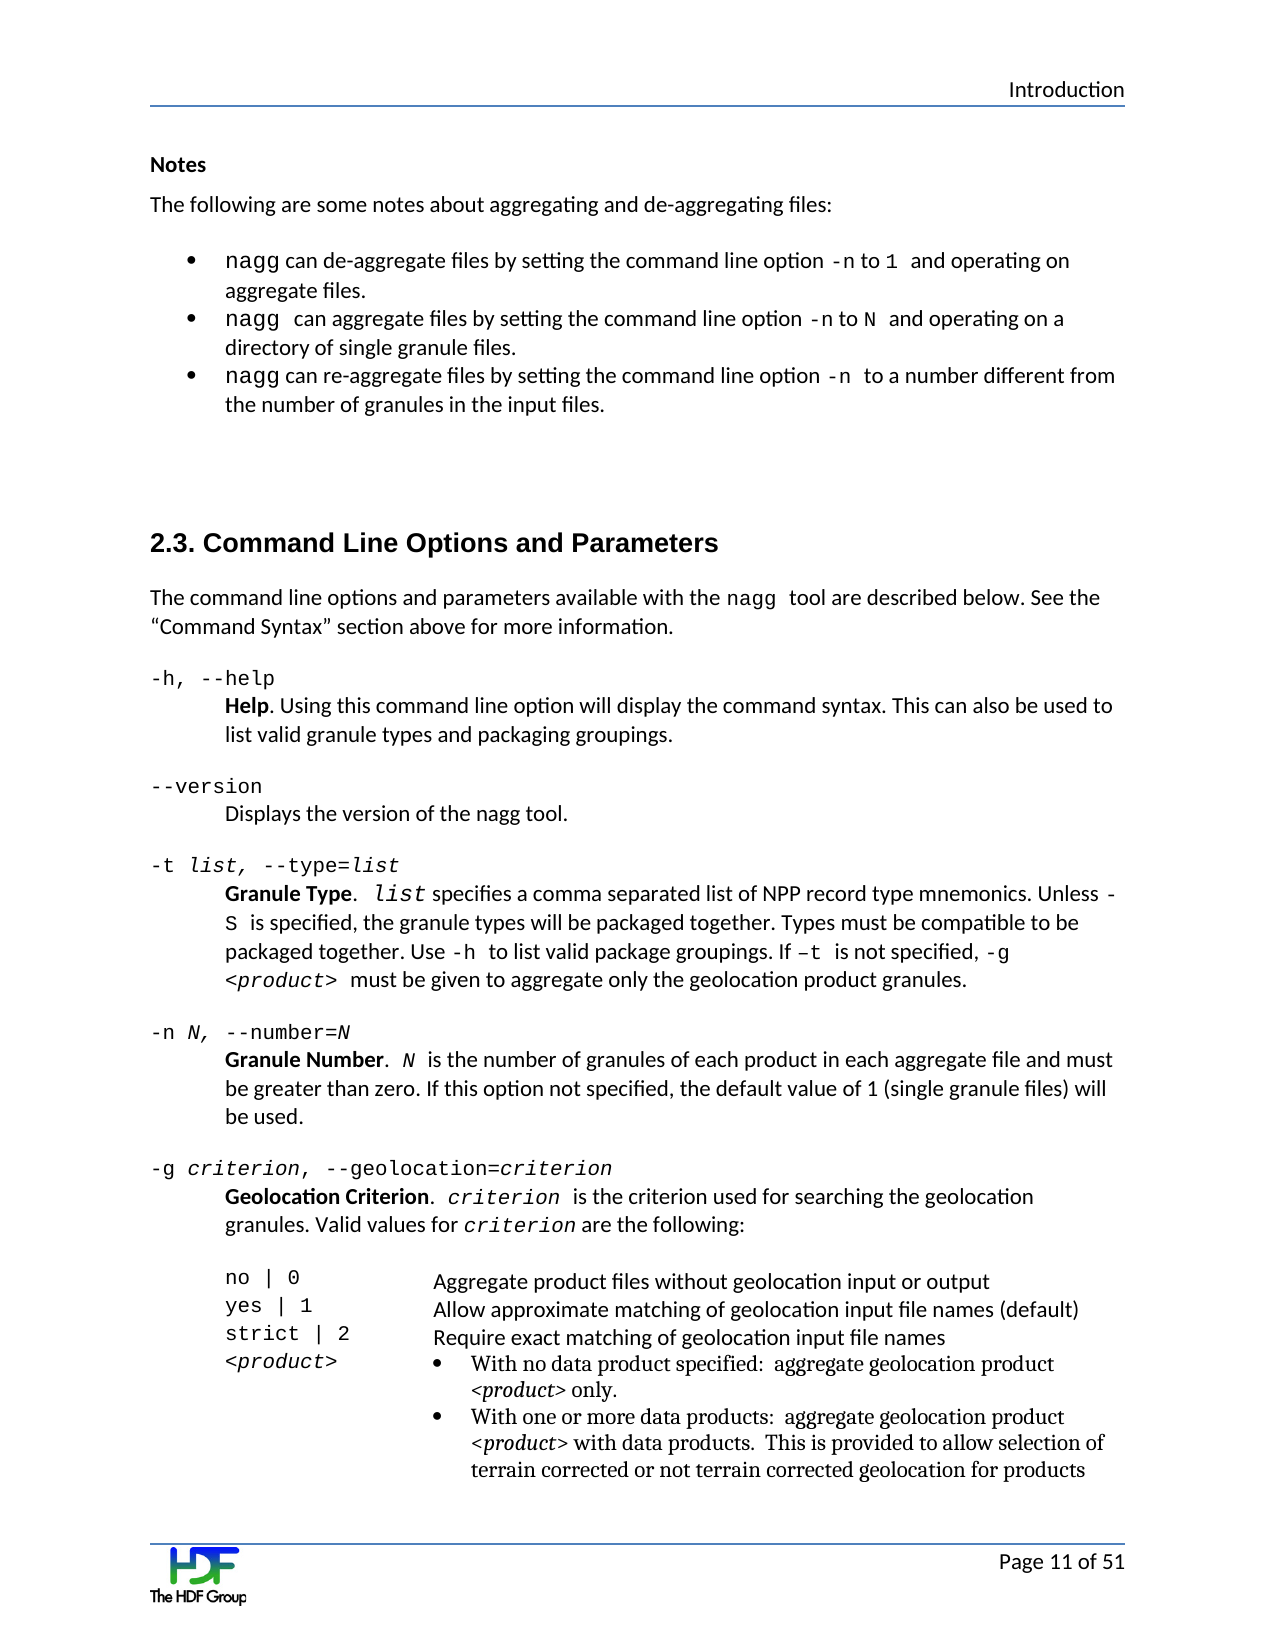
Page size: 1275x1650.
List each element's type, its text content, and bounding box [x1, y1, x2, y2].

picture [150, 1547, 247, 1606]
table_cell <product> [214, 1351, 422, 1483]
text -h, --help [150, 668, 1125, 692]
table_cell strict | 2 [214, 1323, 422, 1351]
table_header Aggregate product files without geolocation input or output [422, 1267, 1125, 1295]
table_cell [422, 1351, 1125, 1483]
text -g criterion, --geolocation=criterion [150, 1158, 1125, 1182]
text The command line options and parameters available with the nagg tool are described below. See the “Command Syntax” section above for more information. [150, 583, 1125, 640]
list nagg can re-aggregate files by setting the command line option -n to a number different from the number of granules in the input files. [187, 361, 1125, 418]
text Help. Using this command line option will display the command syntax. This can also be used to list valid granule types and packaging groupings. [225, 692, 1125, 748]
text Granule Number. N is the number of granules of each product in each aggregate file and must be greater than zero. If this option not specified, the default value of 1 (single granule files) will be used. [225, 1046, 1125, 1130]
text Geolocation Criterion. criterion is the criterion used for searching the geolocation granules. Valid values for criterion are the following: [225, 1182, 1125, 1239]
text -t list, --type=list [150, 855, 1125, 879]
table_cell yes | 1 [214, 1295, 422, 1323]
text --version [150, 776, 1125, 799]
subtitle Command Line Options and Parameters [150, 527, 1125, 558]
table_header no | 0 [214, 1267, 422, 1295]
list nagg can de-aggregate files by setting the command line option -n to 1 and operating on aggregate files. [187, 247, 1125, 304]
subtitle Notes [150, 150, 1125, 178]
table_cell Allow approximate matching of geolocation input file names (default) [422, 1295, 1125, 1323]
text Granule Type. list specifies a comma separated list of NPP record type mnemonics. Unless -S is specified, the granule types will be packaged together. Types must be compatible to be packaged together. Use -h to list valid package groupings. If –t is not specified, -g <product> must be given to aggregate only the geolocation product granules. [225, 879, 1125, 994]
list nagg can aggregate files by setting the command line option -n to N and operating on a directory of single granule files. [187, 304, 1125, 361]
text -n N, --number=N [150, 1022, 1125, 1046]
text Displays the version of the nagg tool. [150, 799, 1125, 827]
table_cell Require exact matching of geolocation input file names [422, 1323, 1125, 1351]
text The following are some notes about aggregating and de-aggregating files: [150, 191, 1125, 218]
